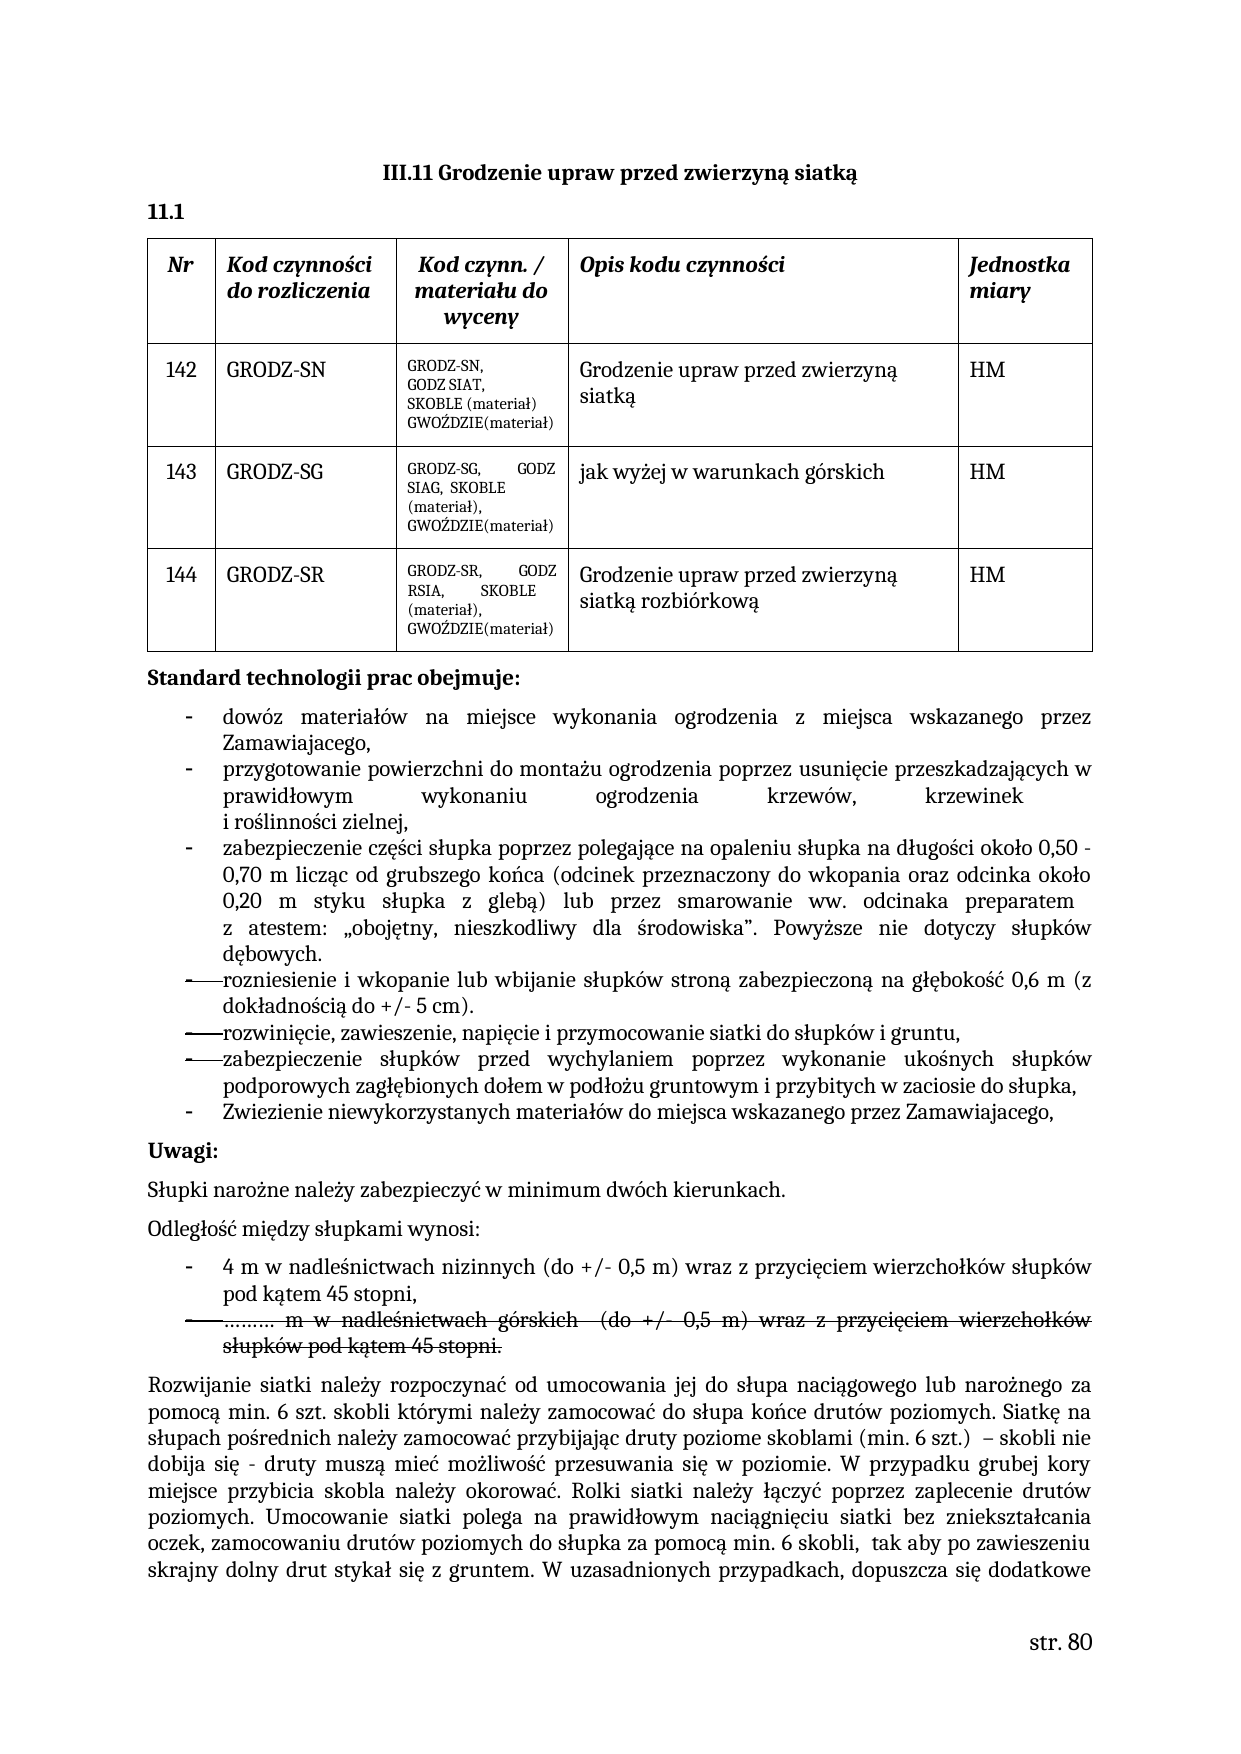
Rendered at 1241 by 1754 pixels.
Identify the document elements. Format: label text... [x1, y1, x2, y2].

list rozwinięcie, zawieszenie, napięcie i przymocowanie siatki do słupków i gruntu, [185, 1020, 1093, 1046]
list zabezpieczenie słupków przed wychylaniem poprzez wykonanie ukośnych słupków podporowych zagłębionych dołem w podłożu gruntowym i przybitych w zaciosie do słupka, [185, 1046, 1093, 1099]
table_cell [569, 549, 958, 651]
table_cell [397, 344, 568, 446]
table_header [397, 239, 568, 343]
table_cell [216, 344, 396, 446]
text Uwagi: [148, 1138, 1093, 1164]
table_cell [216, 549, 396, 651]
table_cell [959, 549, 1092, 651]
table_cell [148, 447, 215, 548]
list przygotowanie powierzchni do montażu ogrodzenia poprzez usunięcie przeszkadzających w prawidłowym wykonaniu ogrodzenia krzewów, krzewinek i roślinności zielnej, [185, 756, 1093, 835]
list ……… m w nadleśnictwach górskich (do +/- 0,5 m) wraz z przycięciem wierzchołków słupków pod kątem 45 stopni. [185, 1307, 1093, 1359]
text Odległość między słupkami wynosi: [148, 1215, 1093, 1242]
list rozniesienie i wkopanie lub wbijanie słupków stroną zabezpieczoną na głębokość 0,6 m (z dokładnością do +/- 5 cm). [185, 967, 1093, 1020]
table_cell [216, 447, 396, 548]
list Zwiezienie niewykorzystanych materiałów do miejsca wskazanego przez Zamawiajacego, [185, 1099, 1093, 1125]
text III.11 Grodzenie upraw przed zwierzyną siatką [148, 160, 1093, 186]
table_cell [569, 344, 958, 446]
list 4 m w nadleśnictwach nizinnych (do +/- 0,5 m) wraz z przycięciem wierzchołków słupków pod kątem 45 stopni, [185, 1254, 1093, 1307]
list dowóz materiałów na miejsce wykonania ogrodzenia z miejsca wskazanego przez Zamawiajacego, [185, 703, 1093, 756]
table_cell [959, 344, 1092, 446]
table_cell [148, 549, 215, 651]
text Standard technologii prac obejmuje: [148, 664, 1093, 691]
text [148, 1372, 1093, 1583]
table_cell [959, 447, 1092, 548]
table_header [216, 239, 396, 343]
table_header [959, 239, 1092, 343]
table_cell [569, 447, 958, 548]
text 11.1 [148, 199, 1093, 225]
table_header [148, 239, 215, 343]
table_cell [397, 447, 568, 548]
text Słupki narożne należy zabezpieczyć w minimum dwóch kierunkach. [148, 1176, 1093, 1203]
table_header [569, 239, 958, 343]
list zabezpieczenie części słupka poprzez polegające na opaleniu słupka na długości około 0,50 - 0,70 m licząc od grubszego końca (odcinek przeznaczony do wkopania oraz odcinka około 0,20 m styku słupka z glebą) lub przez smarowanie ww. odcinaka preparatem z atestem: „obojętny, nieszkodliwy dla środowiska”. Powyższe nie dotyczy słupków dębowych. [185, 835, 1093, 967]
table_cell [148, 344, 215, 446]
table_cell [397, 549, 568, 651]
